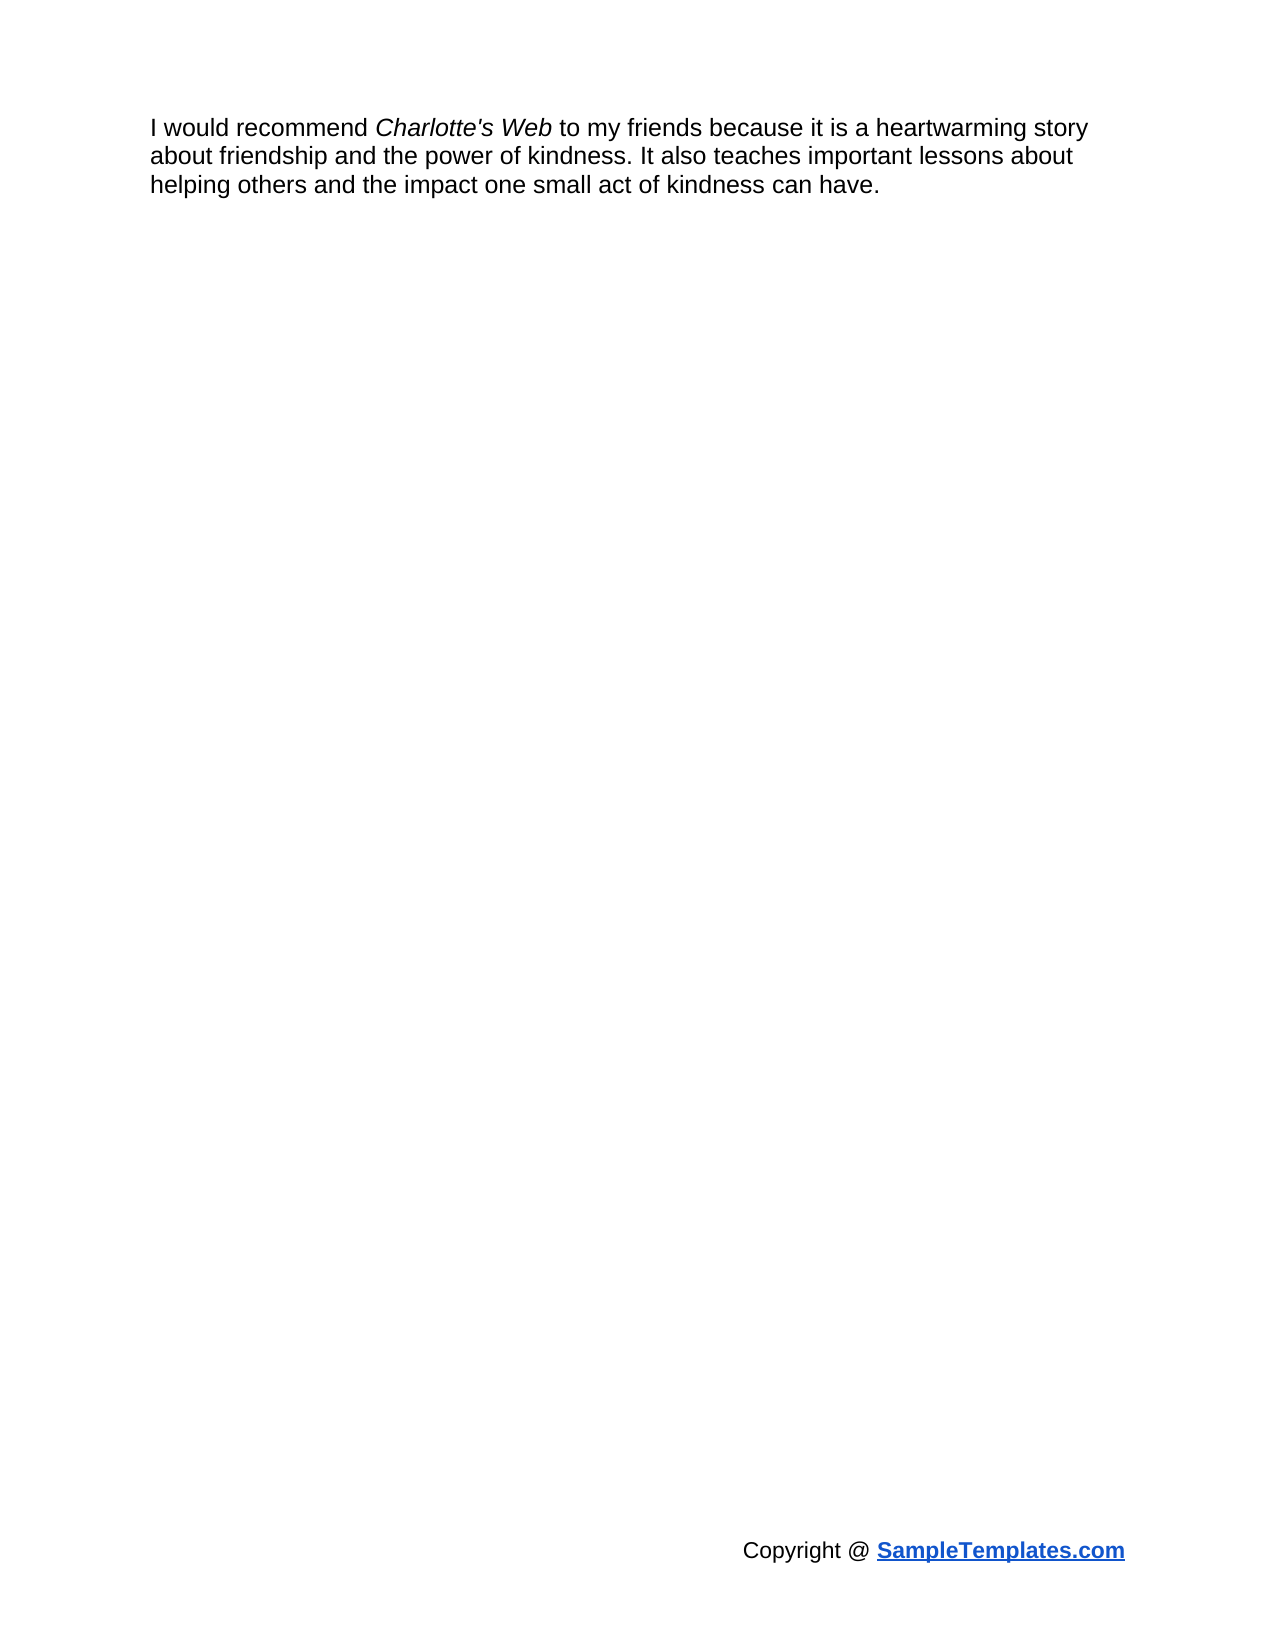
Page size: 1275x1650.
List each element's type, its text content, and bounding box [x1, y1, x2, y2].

text I would recommend Charlotte's Web to my friends because it is a heartwarming story about friendship and the power of kindness. It also teaches important lessons about helping others and the impact one small act of kindness can have. [150, 112, 1125, 199]
